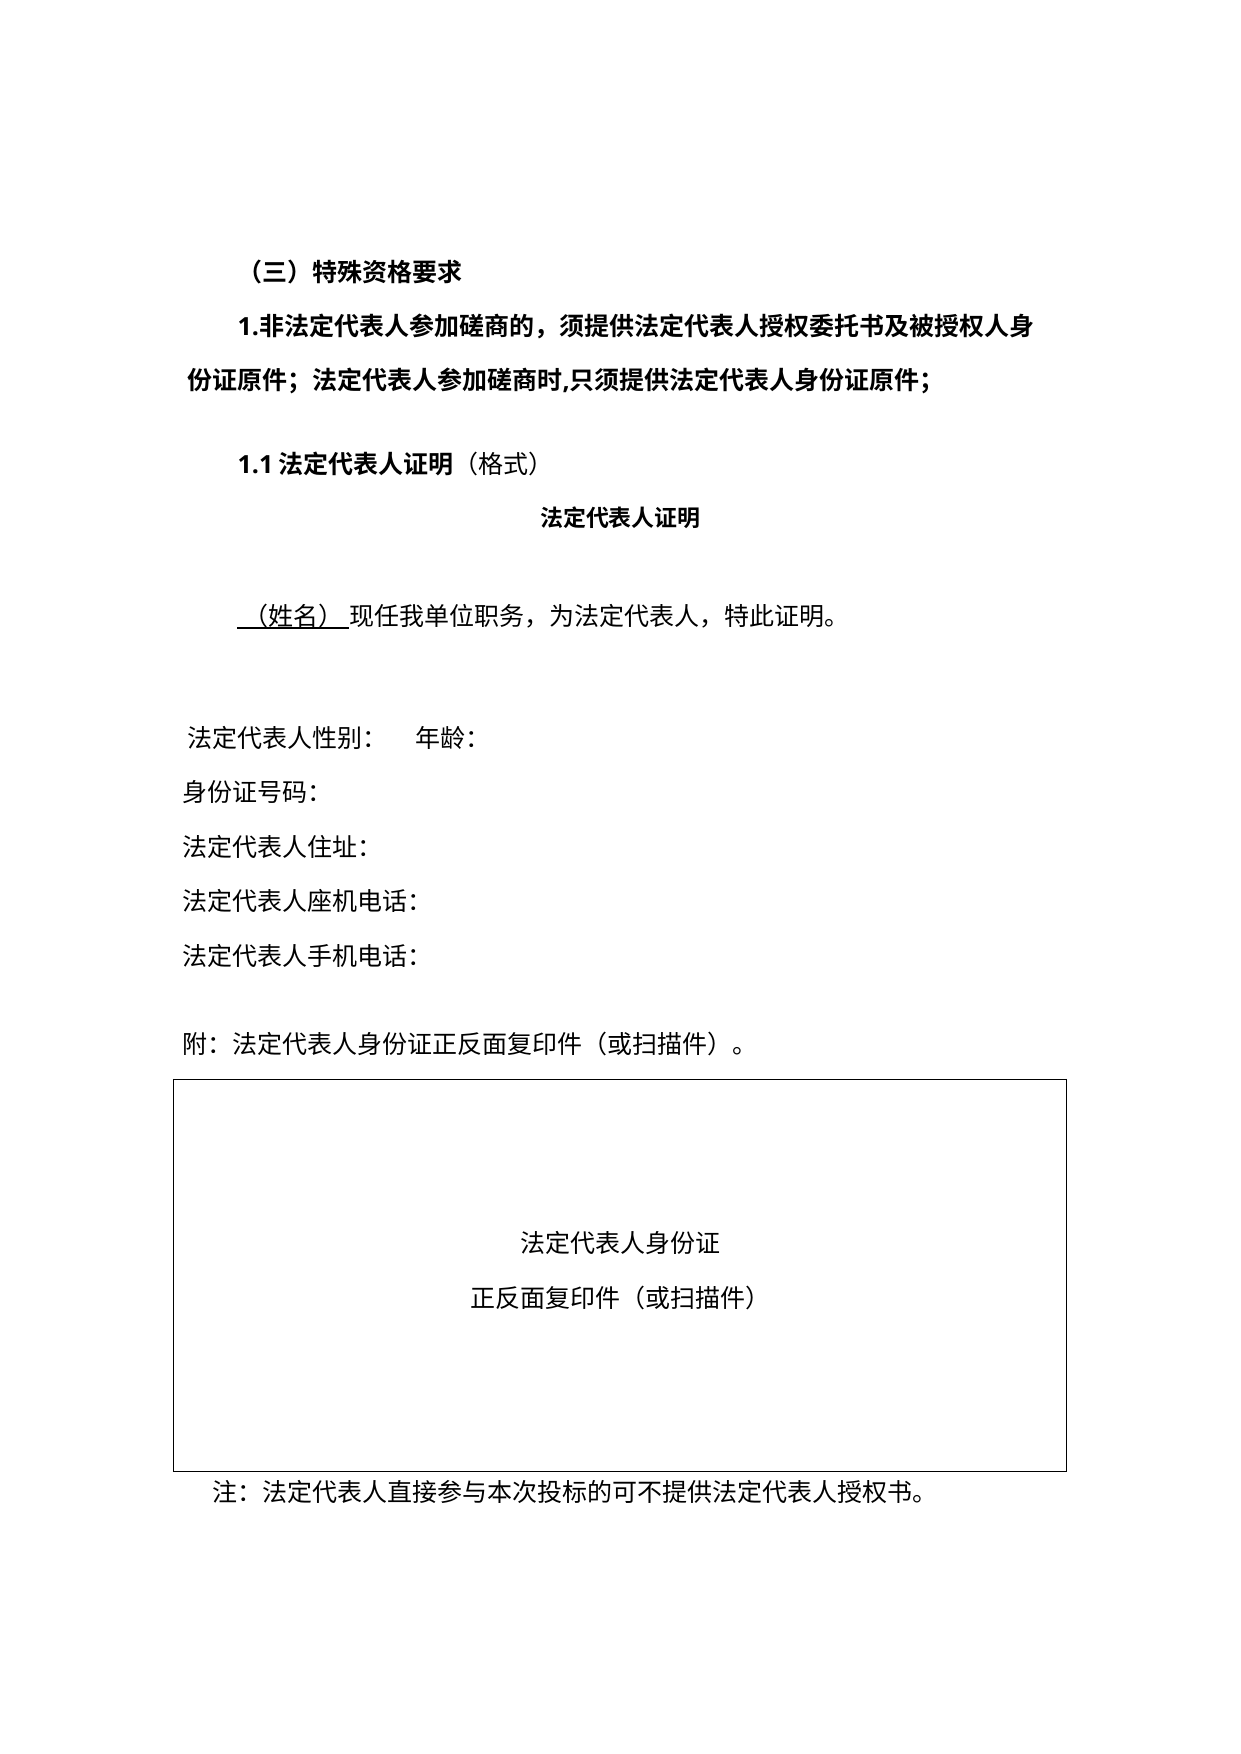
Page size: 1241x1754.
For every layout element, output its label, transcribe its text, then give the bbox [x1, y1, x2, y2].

text 附：法定代表人身份证正反面复印件（或扫描件）。 [182, 1024, 1053, 1061]
text （姓名） 现任我单位职务，为法定代表人，特此证明。 [187, 596, 1053, 632]
text 法定代表人手机电话： [182, 936, 1053, 972]
text 法定代表人证明 [187, 499, 1053, 533]
text 法定代表人座机电话： [182, 882, 1053, 918]
text 1.1法定代表人证明（格式） [187, 445, 1053, 481]
table_header 法定代表人身份证 正反面复印件（或扫描件） [174, 1080, 1066, 1471]
text 身份证号码： [182, 773, 1053, 809]
text （三）特殊资格要求 [187, 252, 1053, 288]
text 注：法定代表人直接参与本次投标的可不提供法定代表人授权书。 [187, 1472, 1053, 1508]
text 1.非法定代表人参加磋商的，须提供法定代表人授权委托书及被授权人身份证原件；法定代表人参加磋商时,只须提供法定代表人身份证原件； [187, 306, 1053, 397]
text 法定代表人性别： 年龄： [187, 718, 1053, 755]
text 法定代表人住址： [182, 827, 1053, 863]
